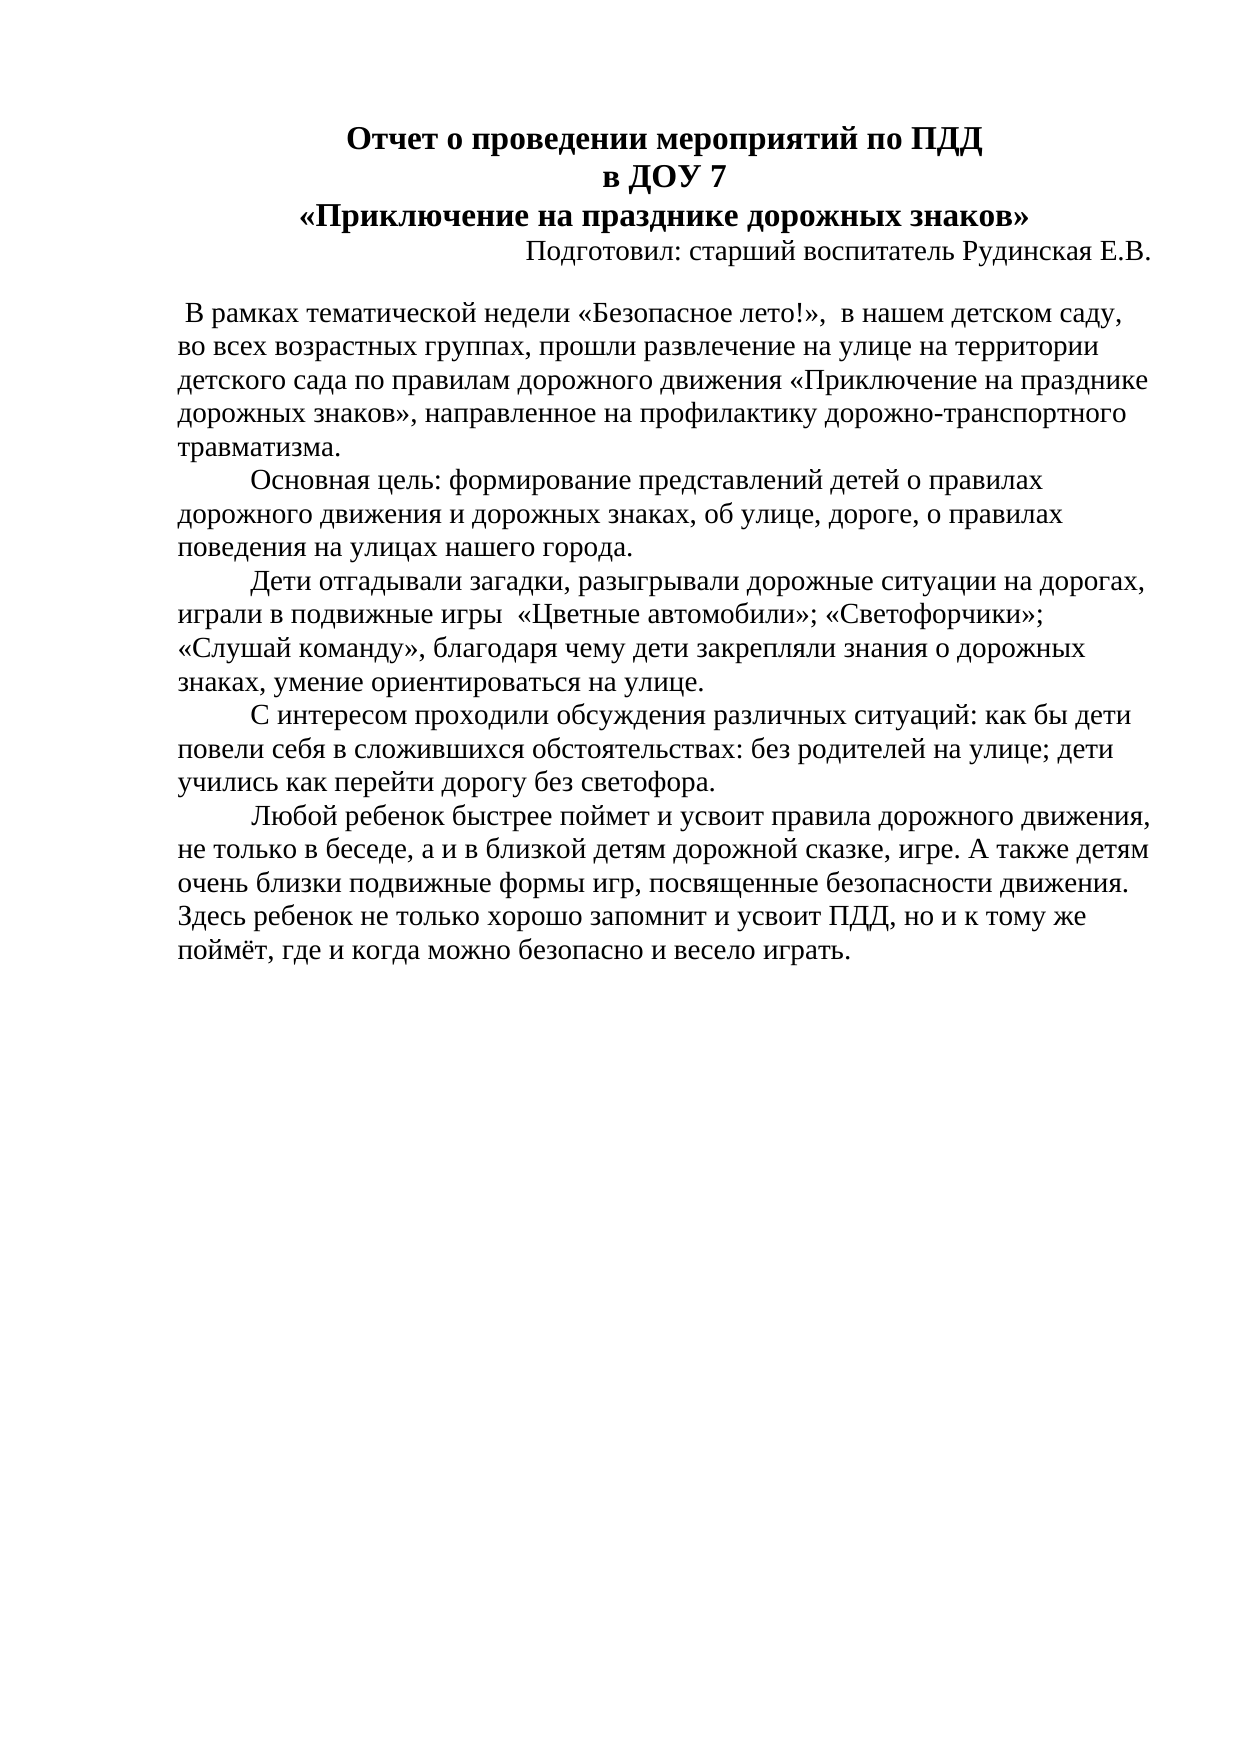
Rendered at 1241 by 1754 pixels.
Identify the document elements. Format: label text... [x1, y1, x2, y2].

text Подготовил: старший воспитатель Рудинская Е.В. [177, 233, 1152, 267]
text Отчет о проведении мероприятий по ПДД [177, 118, 1152, 156]
text Дети отгадывали загадки, разыгрывали дорожные ситуации на дорогах, играли в подвижные игры «Цветные автомобили»; «Светофорчики»; «Слушай команду», благодаря чему дети закрепляли знания о дорожных знаках, умение ориентироваться на улице. [177, 563, 1152, 697]
text «Приключение на празднике дорожных знаков» [177, 195, 1152, 233]
text Основная цель: формирование представлений детей о правилах дорожного движения и дорожных знаках, об улице, дороге, о правилах поведения на улицах нашего города. [177, 462, 1152, 563]
text в ДОУ 7 [177, 156, 1152, 195]
text В рамках тематической недели «Безопасное лето!», в нашем детском саду, во всех возрастных группах, прошли развлечение на улице на территории детского сада по правилам дорожного движения «Приключение на празднике дорожных знаков», направленное на профилактику дорожно-транспортного травматизма. [177, 295, 1152, 462]
text Любой ребенок быстрее поймет и усвоит правила дорожного движения, не только в беседе, а и в близкой детям дорожной сказке, игре. А также детям очень близки подвижные формы игр, посвященные безопасности движения. Здесь ребенок не только хорошо запомнит и усвоит ПДД, но и к тому же поймёт, где и когда можно безопасно и весело играть. [177, 798, 1152, 966]
text С интересом проходили обсуждения различных ситуаций: как бы дети повели себя в сложившихся обстоятельствах: без родителей на улице; дети учились как перейти дорогу без светофора. [177, 697, 1152, 798]
